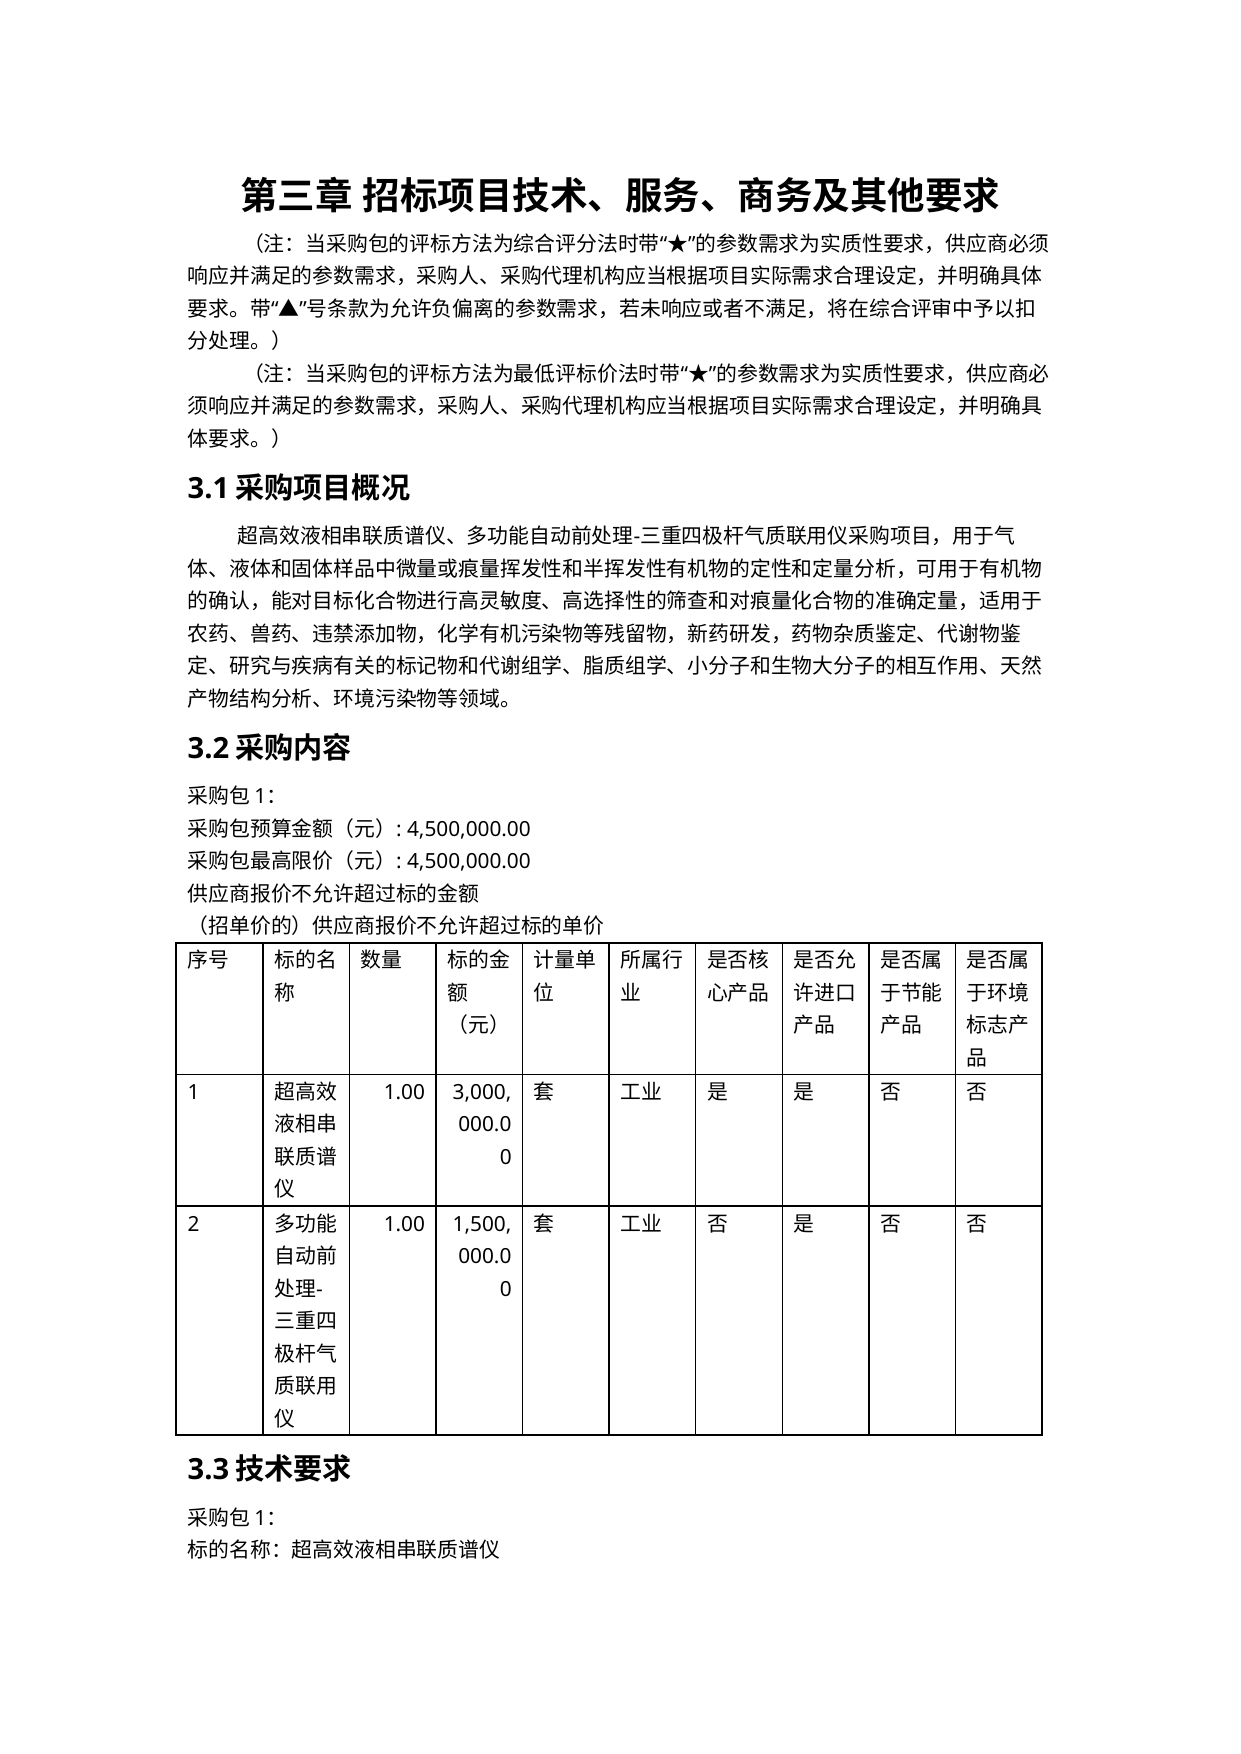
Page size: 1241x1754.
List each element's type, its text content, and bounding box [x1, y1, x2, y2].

table_cell 1 [177, 1075, 262, 1205]
table_cell 否 [870, 1075, 955, 1205]
table_header 所属行业 [610, 944, 695, 1073]
table_cell 工业 [610, 1075, 695, 1205]
table_cell 是 [696, 1075, 782, 1205]
table_header 序号 [177, 944, 262, 1073]
text 采购包1： [187, 779, 1053, 812]
text 采购包预算金额（元）: 4,500,000.00 [187, 812, 1053, 844]
text 3.3技术要求 [187, 1436, 1053, 1501]
text 供应商报价不允许超过标的金额 [187, 877, 1053, 909]
table_cell 否 [956, 1207, 1041, 1434]
table_cell 套 [523, 1075, 608, 1205]
table_cell 3,000,000.00 [437, 1075, 522, 1205]
table_cell 2 [177, 1207, 262, 1434]
table_cell 是 [783, 1207, 868, 1434]
text 3.2采购内容 [187, 714, 1053, 779]
text 采购包1： [187, 1501, 1053, 1533]
table_cell 1.00 [350, 1207, 435, 1434]
text 超高效液相串联质谱仪、多功能自动前处理-三重四极杆气质联用仪采购项目，用于气体、液体和固体样品中微量或痕量挥发性和半挥发性有机物的定性和定量分析，可用于有机物的确认，能对目标化合物进行高灵敏度、高选择性的筛查和对痕量化合物的准确定量，适用于农药、兽药、违禁添加物，化学有机污染物等残留物，新药研发，药物杂质鉴定、代谢物鉴定、研究与疾病有关的标记物和代谢组学、脂质组学、小分子和生物大分子的相互作用、天然产物结构分析、环境污染物等领域。 [187, 519, 1053, 714]
table_header 标的金额 （元） [437, 944, 522, 1073]
table_cell 1.00 [350, 1075, 435, 1205]
table_header 计量单位 [523, 944, 608, 1073]
table_cell 1,500,000.00 [437, 1207, 522, 1434]
text （招单价的）供应商报价不允许超过标的单价 [187, 909, 1053, 942]
table_cell 否 [956, 1075, 1041, 1205]
table_header 标的名称 [264, 944, 349, 1073]
text （注：当采购包的评标方法为综合评分法时带“★”的参数需求为实质性要求，供应商必须响应并满足的参数需求，采购人、采购代理机构应当根据项目实际需求合理设定，并明确具体要求。带“▲”号条款为允许负偏离的参数需求，若未响应或者不满足，将在综合评审中予以扣分处理。） [187, 227, 1053, 357]
table_header 是否属于环境标志产品 [956, 944, 1041, 1073]
table_header 是否属于节能产品 [870, 944, 955, 1073]
table_cell 否 [696, 1207, 782, 1434]
table_cell 套 [523, 1207, 608, 1434]
table_header 是否允许进口产品 [783, 944, 868, 1073]
table_cell 超高效液相串联质谱仪 [264, 1075, 349, 1205]
table_cell 工业 [610, 1207, 695, 1434]
text 3.1采购项目概况 [187, 454, 1053, 519]
table_header 是否核心产品 [696, 944, 782, 1073]
table_cell 多功能自动前处理-三重四极杆气质联用仪 [264, 1207, 349, 1434]
text （注：当采购包的评标方法为最低评标价法时带“★”的参数需求为实质性要求，供应商必须响应并满足的参数需求，采购人、采购代理机构应当根据项目实际需求合理设定，并明确具体要求。） [187, 357, 1053, 454]
table_header 数量 [350, 944, 435, 1073]
text 采购包最高限价（元）: 4,500,000.00 [187, 844, 1053, 877]
table_cell 是 [783, 1075, 868, 1205]
text 标的名称：超高效液相串联质谱仪 [187, 1533, 1053, 1566]
text 第三章 招标项目技术、服务、商务及其他要求 [187, 162, 1053, 227]
table_cell 否 [870, 1207, 955, 1434]
